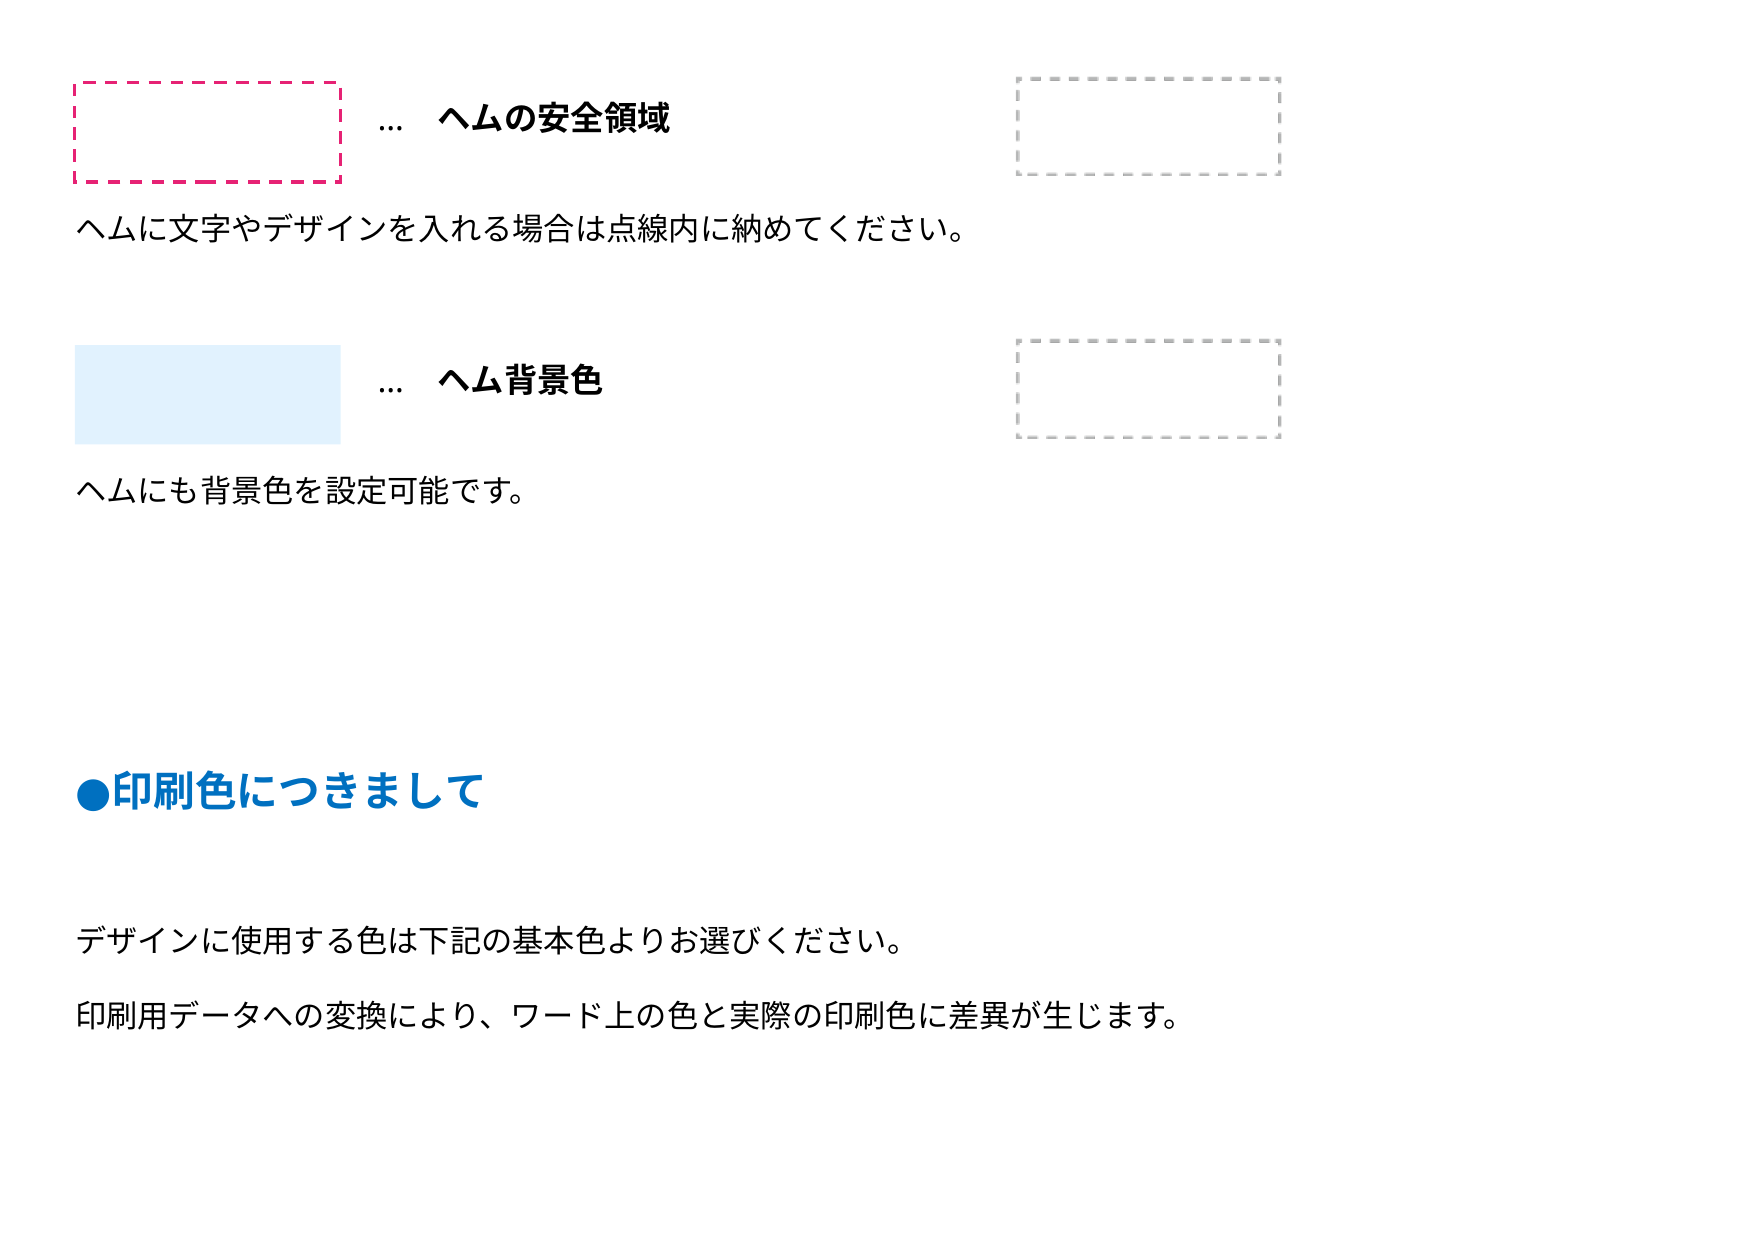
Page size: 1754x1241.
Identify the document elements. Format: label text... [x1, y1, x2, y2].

text ●印刷色につきまして [75, 751, 1679, 826]
text ヘムに文字やデザインを入れる場合は点線内に納めてください。 [75, 189, 1679, 264]
picture [1015, 76, 1282, 176]
text 印刷用データへの変換により、ワード上の色と実際の印刷色に差異が生じます。 [75, 976, 1679, 1051]
picture [1015, 338, 1282, 439]
text デザインに使用する色は下記の基本色よりお選びください。 [75, 901, 1679, 976]
text ヘムにも背景色を設定可能です。 [75, 451, 1679, 526]
